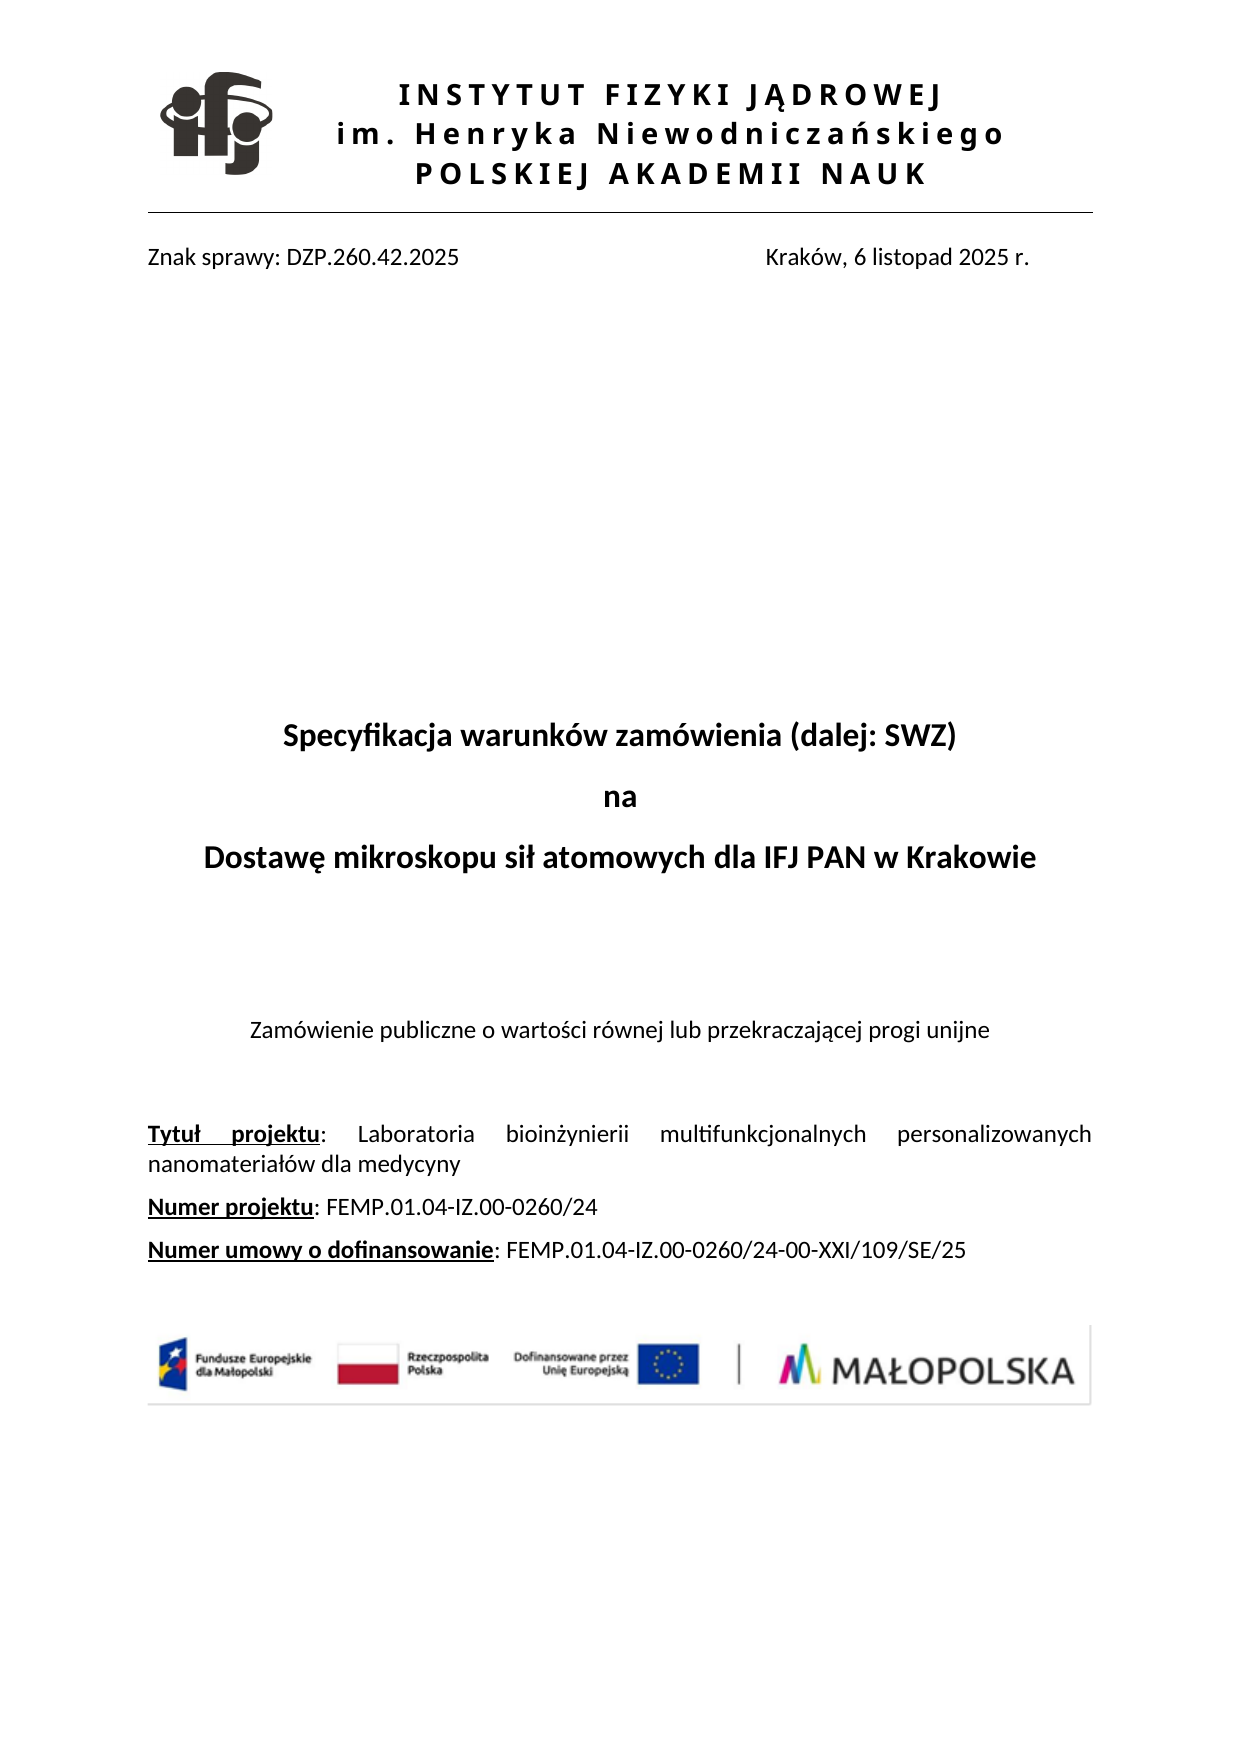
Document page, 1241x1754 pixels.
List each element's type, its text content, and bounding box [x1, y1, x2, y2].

picture [160, 72, 273, 175]
text Znak sprawy: DZP.260.42.2025 Kraków, 6 listopad 2025 r. [148, 242, 1093, 467]
picture [147, 1325, 1093, 1407]
text na [148, 775, 1093, 815]
text Numer projektu: FEMP.01.04-IZ.00-0260/24 [148, 1191, 1093, 1222]
text Dostawę mikroskopu sił atomowych dla IFJ PAN w Krakowie Zamówienie publiczne o wartości równej lub przekraczającej progi unijne [148, 836, 1093, 1044]
text Specyfikacja warunków zamówienia (dalej: SWZ) [148, 714, 1093, 754]
text Tytuł projektu: Laboratoria bioinżynierii multifunkcjonalnych personalizowanych nanomateriałów dla medycyny [148, 1118, 1093, 1179]
text Numer umowy o dofinansowanie: FEMP.01.04-IZ.00-0260/24-00-XXI/109/SE/25 [148, 1234, 1093, 1265]
